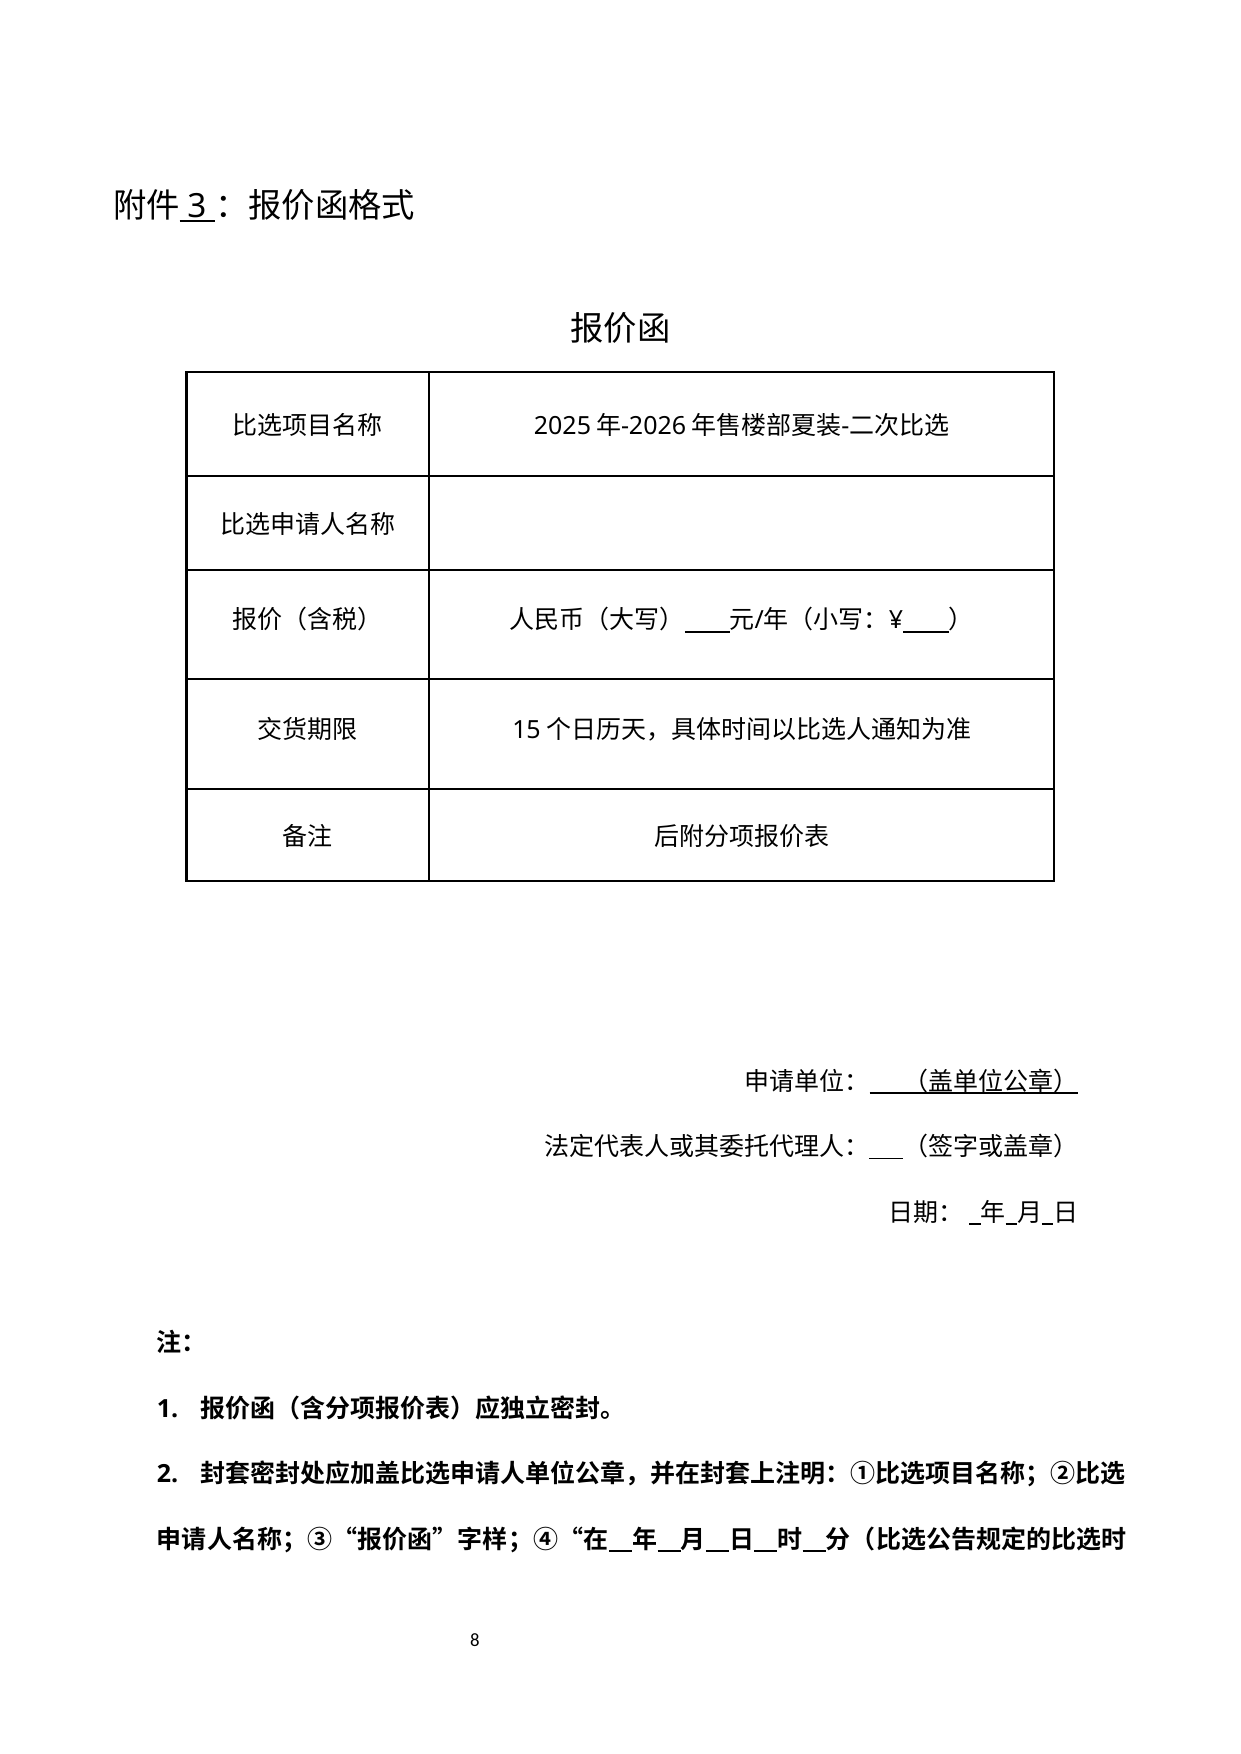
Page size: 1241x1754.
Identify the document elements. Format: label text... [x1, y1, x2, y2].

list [157, 1439, 1127, 1570]
table_cell 人民币（大写） 元/年（小写：¥ ） [430, 571, 1053, 678]
table_header 比选项目名称 [188, 373, 428, 475]
text 注： [157, 1308, 1127, 1374]
text 附件 3 ：报价函格式 [113, 170, 1127, 235]
text 法定代表人或其委托代理人： （签字或盖章） [113, 1112, 1078, 1177]
table_header 2025年-2026年售楼部夏装-二次比选 [430, 373, 1053, 475]
text 申请单位： （盖单位公章） [113, 1047, 1078, 1112]
text 报价函 [113, 293, 1127, 358]
table_cell 报价（含税） [188, 571, 428, 678]
table_cell 备注 [188, 790, 428, 880]
table_cell 交货期限 [188, 680, 428, 788]
text 日期： 年 月 日 [113, 1177, 1078, 1243]
list 报价函（含分项报价表）应独立密封。 [157, 1374, 1127, 1439]
table_cell 15个日历天，具体时间以比选人通知为准 [430, 680, 1053, 788]
table_cell 后附分项报价表 [430, 790, 1053, 880]
table_cell [430, 477, 1053, 569]
table_cell 比选申请人名称 [188, 477, 428, 569]
